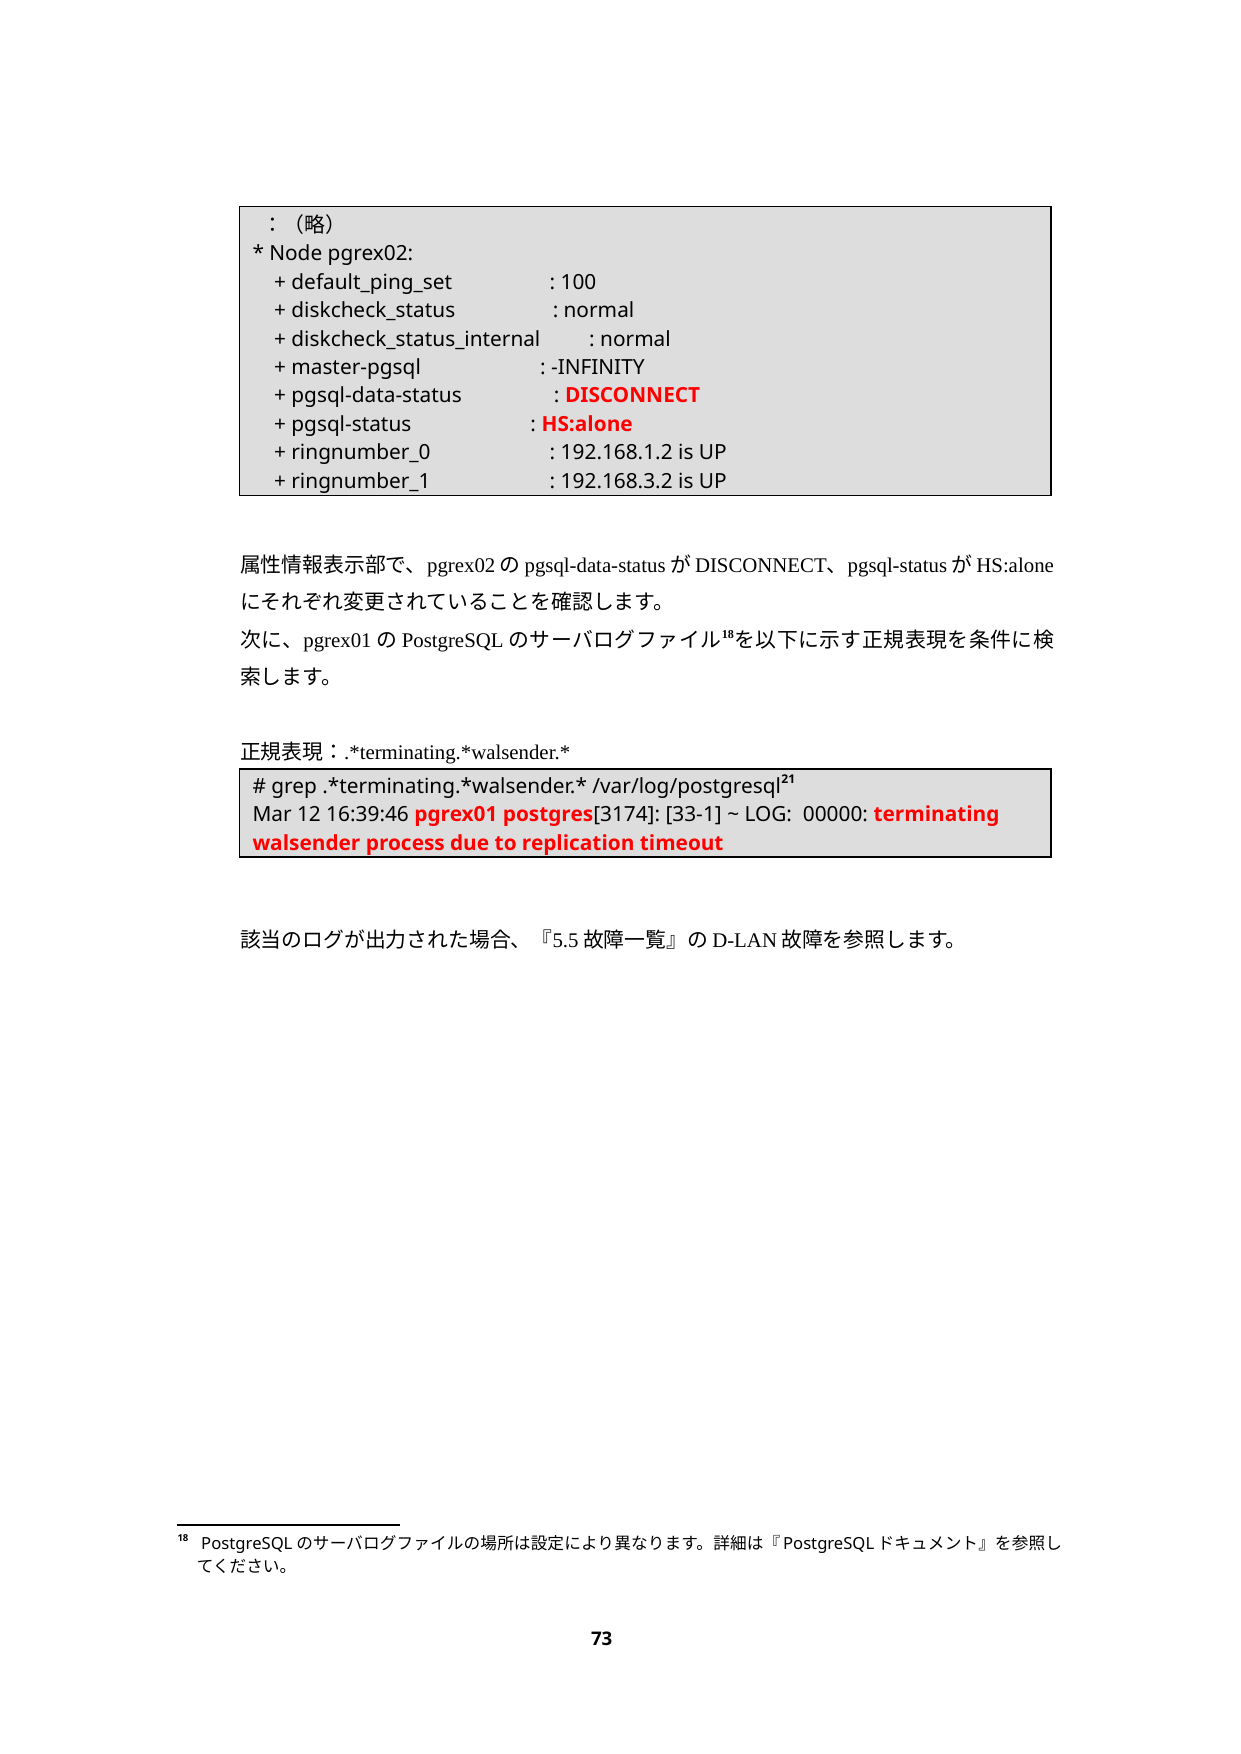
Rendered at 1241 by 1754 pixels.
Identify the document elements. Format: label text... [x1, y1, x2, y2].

text 正規表現：.*terminating.*walsender.* [240, 732, 1054, 769]
text 次に、pgrex01のPostgreSQLのサーバログファイルを以下に示す正規表現を条件に検索します。 [240, 619, 1054, 694]
text 該当のログが出力された場合、『5.5 故障一覧』のD-LAN故障を参照します。 [240, 919, 1054, 957]
text 属性情報表示部で、pgrex02のpgsql-data-statusがDISCONNECT、pgsql-statusがHS:aloneにそれぞれ変更されていることを確認します。 [240, 544, 1054, 619]
